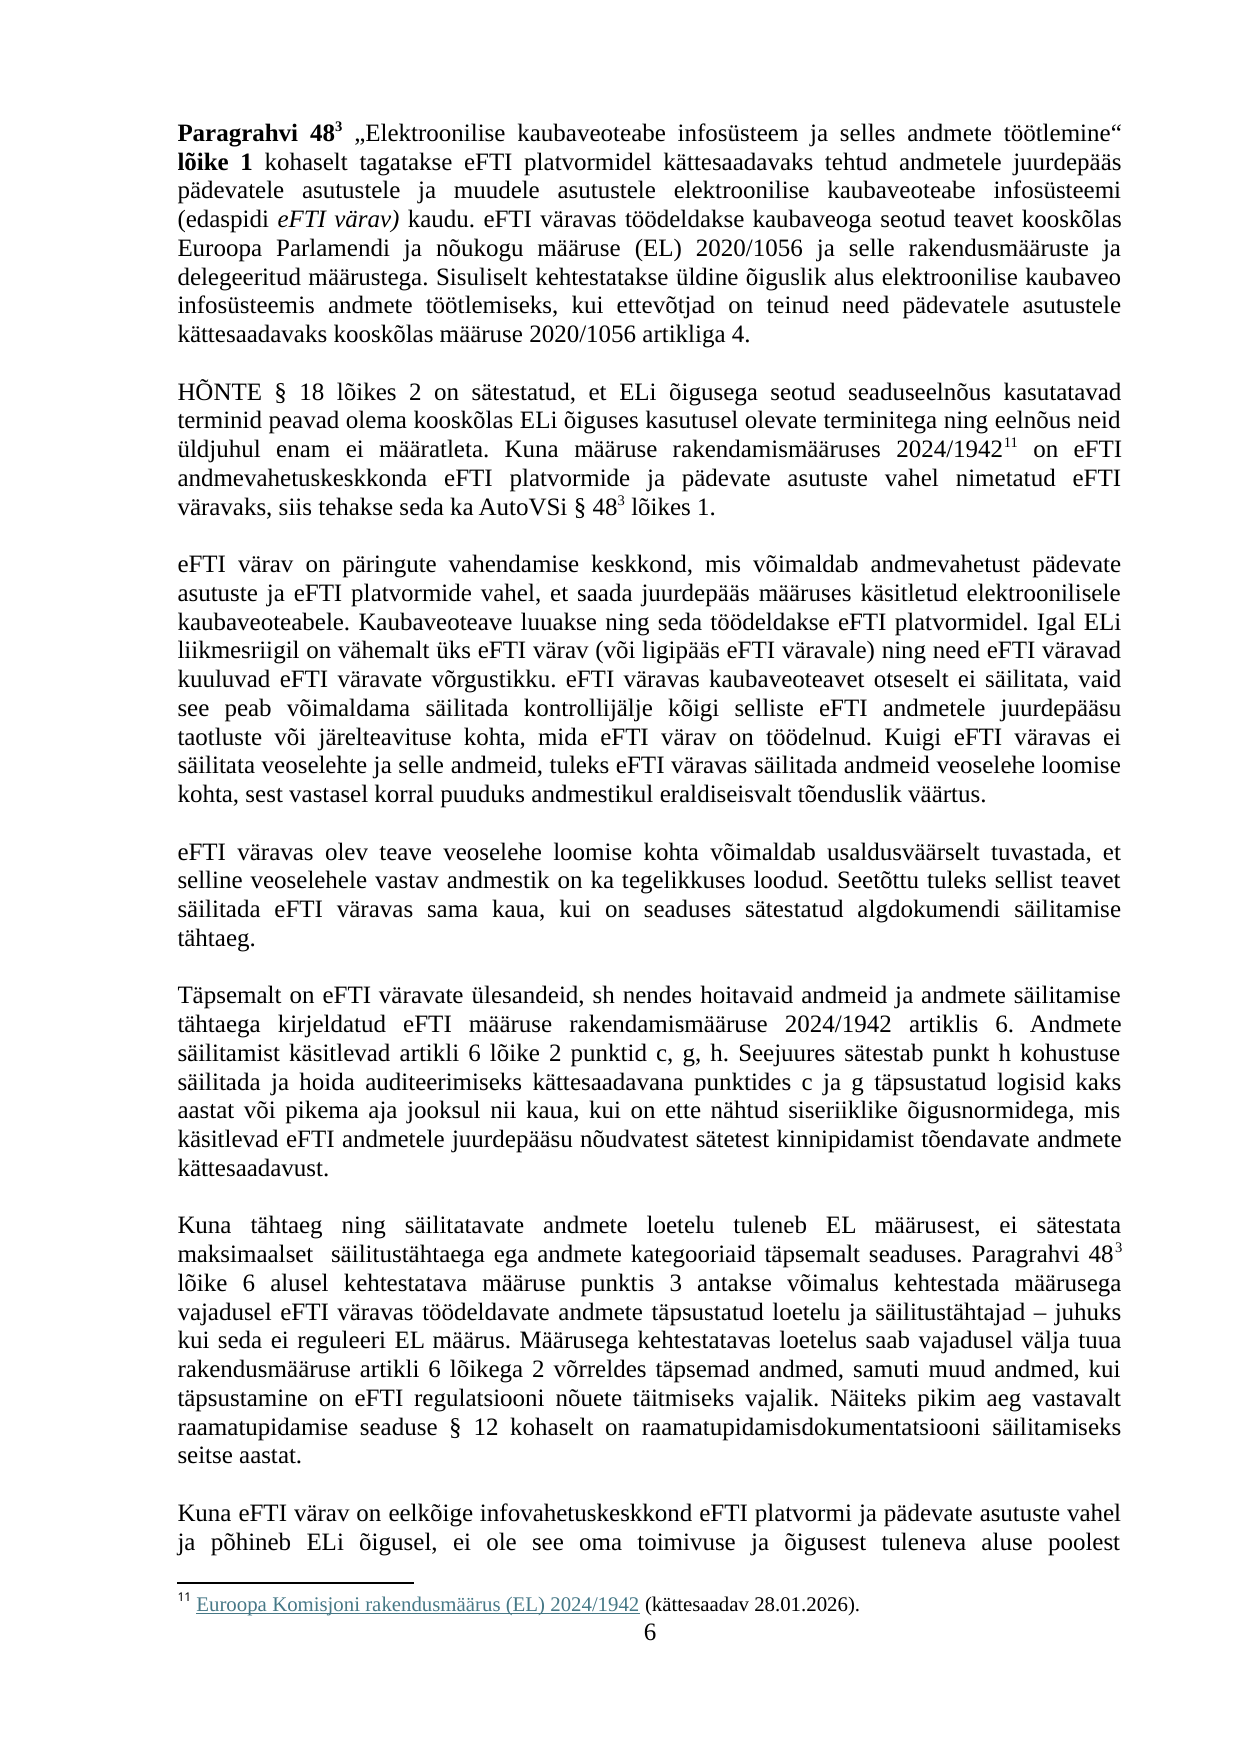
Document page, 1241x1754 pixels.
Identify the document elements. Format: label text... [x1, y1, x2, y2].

list Paragrahvi 483 „Elektroonilise kaubaveoteabe infosüsteem ja selles andmete töötlemine“ lõike 1 kohaselt tagatakse eFTI platvormidel kättesaadavaks tehtud andmetele juurdepääs pädevatele asutustele ja muudele asutustele elektroonilise kaubaveoteabe infosüsteemi (edaspidi eFTI värav) kaudu. eFTI väravas töödeldakse kaubaveoga seotud teavet kooskõlas Euroopa Parlamendi ja nõukogu määruse (EL) 2020/1056 ja selle rakendusmääruste ja delegeeritud määrustega. Sisuliselt kehtestatakse üldine õiguslik alus elektroonilise kaubaveo infosüsteemis andmete töötlemiseks, kui ettevõtjad on teinud need pädevatele asutustele kättesaadavaks kooskõlas määruse 2020/1056 artikliga 4. [177, 118, 1122, 348]
list eFTI värav on päringute vahendamise keskkond, mis võimaldab andmevahetust pädevate asutuste ja eFTI platvormide vahel, et saada juurdepääs määruses käsitletud elektroonilisele kaubaveoteabele. Kaubaveoteave luuakse ning seda töödeldakse eFTI platvormidel. Igal ELi liikmesriigil on vähemalt üks eFTI värav (või ligipääs eFTI väravale) ning need eFTI väravad kuuluvad eFTI väravate võrgustikku. eFTI väravas kaubaveoteavet otseselt ei säilitata, vaid see peab võimaldama säilitada kontrollijälje kõigi selliste eFTI andmetele juurdepääsu taotluste või järelteavituse kohta, mida eFTI värav on töödelnud. Kuigi eFTI väravas ei säilitata veoselehte ja selle andmeid, tuleks eFTI väravas säilitada andmeid veoselehe loomise kohta, sest vastasel korral puuduks andmestikul eraldiseisvalt tõenduslik väärtus. [177, 549, 1122, 808]
list HÕNTE § 18 lõikes 2 on sätestatud, et ELi õigusega seotud seaduseelnõus kasutatavad terminid peavad olema kooskõlas ELi õiguses kasutusel olevate terminitega ning eelnõus neid üldjuhul enam ei määratleta. Kuna määruse rakendamismääruses 2024/1942 on eFTI andmevahetuskeskkonda eFTI platvormide ja pädevate asutuste vahel nimetatud eFTI väravaks, siis tehakse seda ka AutoVSi § 483 lõikes 1. [177, 377, 1122, 521]
text Täpsemalt on eFTI väravate ülesandeid, sh nendes hoitavaid andmeid ja andmete säilitamise tähtaega kirjeldatud eFTI määruse rakendamismääruse 2024/1942 artiklis 6. Andmete säilitamist käsitlevad artikli 6 lõike 2 punktid c, g, h. Seejuures sätestab punkt h kohustuse säilitada ja hoida auditeerimiseks kättesaadavana punktides c ja g täpsustatud logisid kaks aastat või pikema aja jooksul nii kaua, kui on ette nähtud siseriiklike õigusnormidega, mis käsitlevad eFTI andmetele juurdepääsu nõudvatest sätetest kinnipidamist tõendavate andmete kättesaadavust. [177, 981, 1122, 1182]
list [177, 1498, 1122, 1556]
list Kuna tähtaeg ning säilitatavate andmete loetelu tuleneb EL määrusest, ei sätestata maksimaalset säilitustähtaega ega andmete kategooriaid täpsemalt seaduses. Paragrahvi 483 lõike 6 alusel kehtestatava määruse punktis 3 antakse võimalus kehtestada määrusega vajadusel eFTI väravas töödeldavate andmete täpsustatud loetelu ja säilitustähtajad – juhuks kui seda ei reguleeri EL määrus. Määrusega kehtestatavas loetelus saab vajadusel välja tuua rakendusmääruse artikli 6 lõikega 2 võrreldes täpsemad andmed, samuti muud andmed, kui täpsustamine on eFTI regulatsiooni nõuete täitmiseks vajalik. Näiteks pikim aeg vastavalt raamatupidamise seaduse § 12 kohaselt on raamatupidamisdokumentatsiooni säilitamiseks seitse aastat. [177, 1211, 1122, 1469]
list eFTI väravas olev teave veoselehe loomise kohta võimaldab usaldusväärselt tuvastada, et selline veoselehele vastav andmestik on ka tegelikkuses loodud. Seetõttu tuleks sellist teavet säilitada eFTI väravas sama kaua, kui on seaduses sätestatud algdokumendi säilitamise tähtaeg. [177, 837, 1122, 952]
